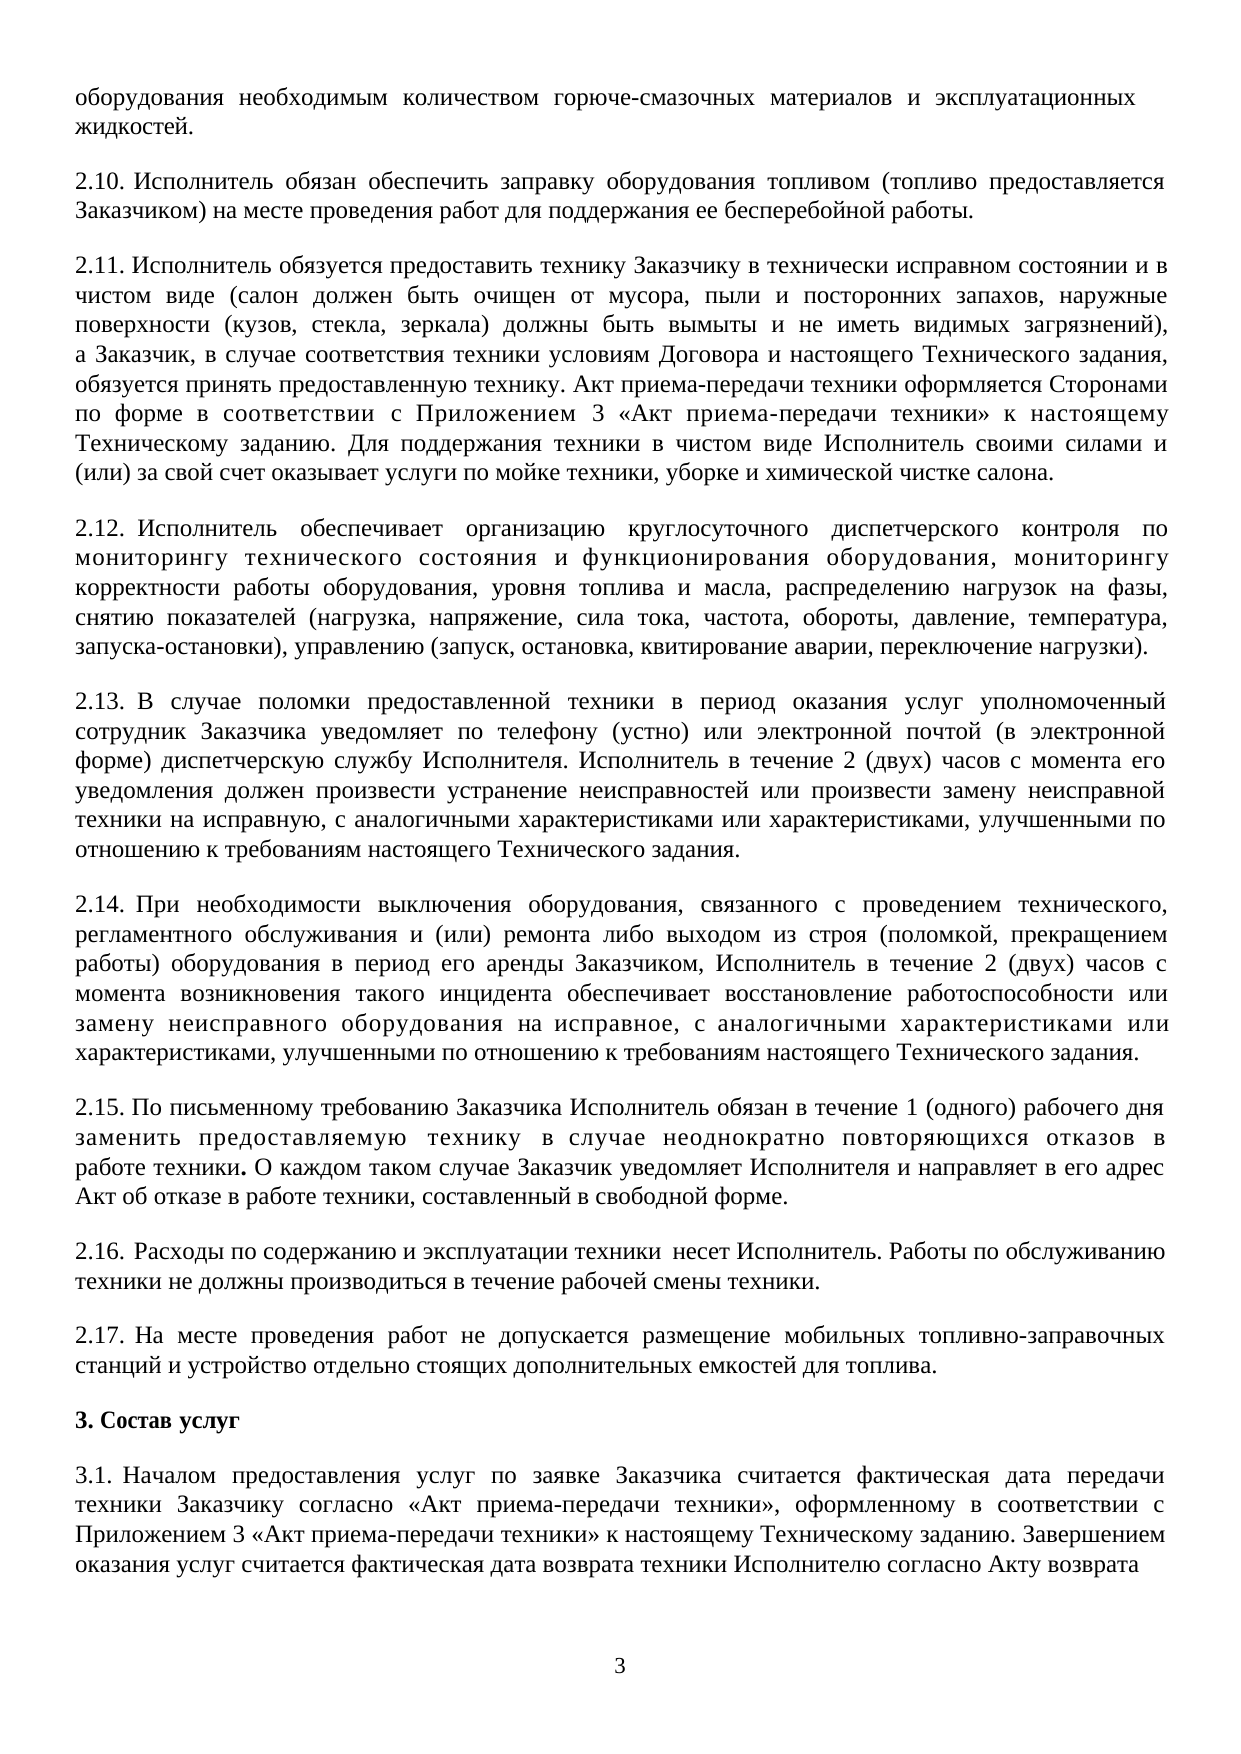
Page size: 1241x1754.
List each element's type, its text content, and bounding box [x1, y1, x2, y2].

list По письменному требованию Заказчика Исполнитель обязан в течение 1 (одного) рабочего дня заменить предоставляемую технику в случае неоднократно повторяющихся отказов в работе техники. О каждом таком случае Заказчик уведомляет Исполнителя и направляет в его адрес Акт об отказе в работе техники, составленный в свободной форме. [75, 1092, 1166, 1210]
list Расходы по содержанию и эксплуатации техники несет Исполнитель. Работы по обслуживанию техники не должны производиться в течение рабочей смены техники. [75, 1236, 1166, 1294]
list Состав услуг [75, 1405, 1181, 1434]
list Началом предоставления услуг по заявке Заказчика считается фактическая дата передачи техники Заказчику согласно «Акт приема-передачи техники», оформленному в соответствии с Приложением 3 «Акт приема-передачи техники» к настоящему Техническому заданию. Завершением оказания услуг считается фактическая дата возврата техники Исполнителю согласно Акту возврата [75, 1460, 1166, 1577]
list Исполнитель обеспечивает организацию круглосуточного диспетчерского контроля по мониторингу технического состояния и функционирования оборудования, мониторингу корректности работы оборудования, уровня топлива и масла, распределению нагрузок на фазы, снятию показателей (нагрузка, напряжение, сила тока, частота, обороты, давление, температура, запуска-остановки), управлению (запуск, остановка, квитирование аварии, переключение нагрузки). [75, 513, 1169, 660]
list В случае поломки предоставленной техники в период оказания услуг уполномоченный сотрудник Заказчика уведомляет по телефону (устно) или электронной почтой (в электронной форме) диспетчерскую службу Исполнителя. Исполнитель в течение 2 (двух) часов с момента его уведомления должен произвести устранение неисправностей или произвести замену неисправной техники на исправную, с аналогичными характеристиками или характеристиками, улучшенными по отношению к требованиям настоящего Технического задания. [75, 686, 1166, 863]
text оборудования необходимым количеством горюче-смазочных материалов и эксплуатационных жидкостей. [75, 82, 1181, 140]
list При необходимости выключения оборудования, связанного с проведением технического, регламентного обслуживания и (или) ремонта либо выходом из строя (поломкой, прекращением работы) оборудования в период его аренды Заказчиком, Исполнитель в течение 2 (двух) часов с момента возникновения такого инцидента обеспечивает восстановление работоспособности или замену неисправного оборудования на исправное, с аналогичными характеристиками или характеристиками, улучшенными по отношению к требованиям настоящего Технического задания. [75, 889, 1169, 1066]
list Исполнитель обязан обеспечить заправку оборудования топливом (топливо предоставляется Заказчиком) на месте проведения работ для поддержания ее бесперебойной работы. [75, 166, 1166, 224]
list На месте проведения работ не допускается размещение мобильных топливно-заправочных станций и устройство отдельно стоящих дополнительных емкостей для топлива. [75, 1321, 1166, 1379]
list Исполнитель обязуется предоставить технику Заказчику в технически исправном состоянии и в чистом виде (салон должен быть очищен от мусора, пыли и посторонних запахов, наружные поверхности (кузов, стекла, зеркала) должны быть вымыты и не иметь видимых загрязнений), а Заказчик, в случае соответствия техники условиям Договора и настоящего Технического задания, обязуется принять предоставленную технику. Акт приема-передачи техники оформляется Сторонами по форме в соответствии с Приложением 3 «Акт приема-передачи техники» к настоящему Техническому заданию. Для поддержания техники в чистом виде Исполнитель своими силами и (или) за свой счет оказывает услуги по мойке техники, уборке и химической чистке салона. [75, 250, 1169, 486]
